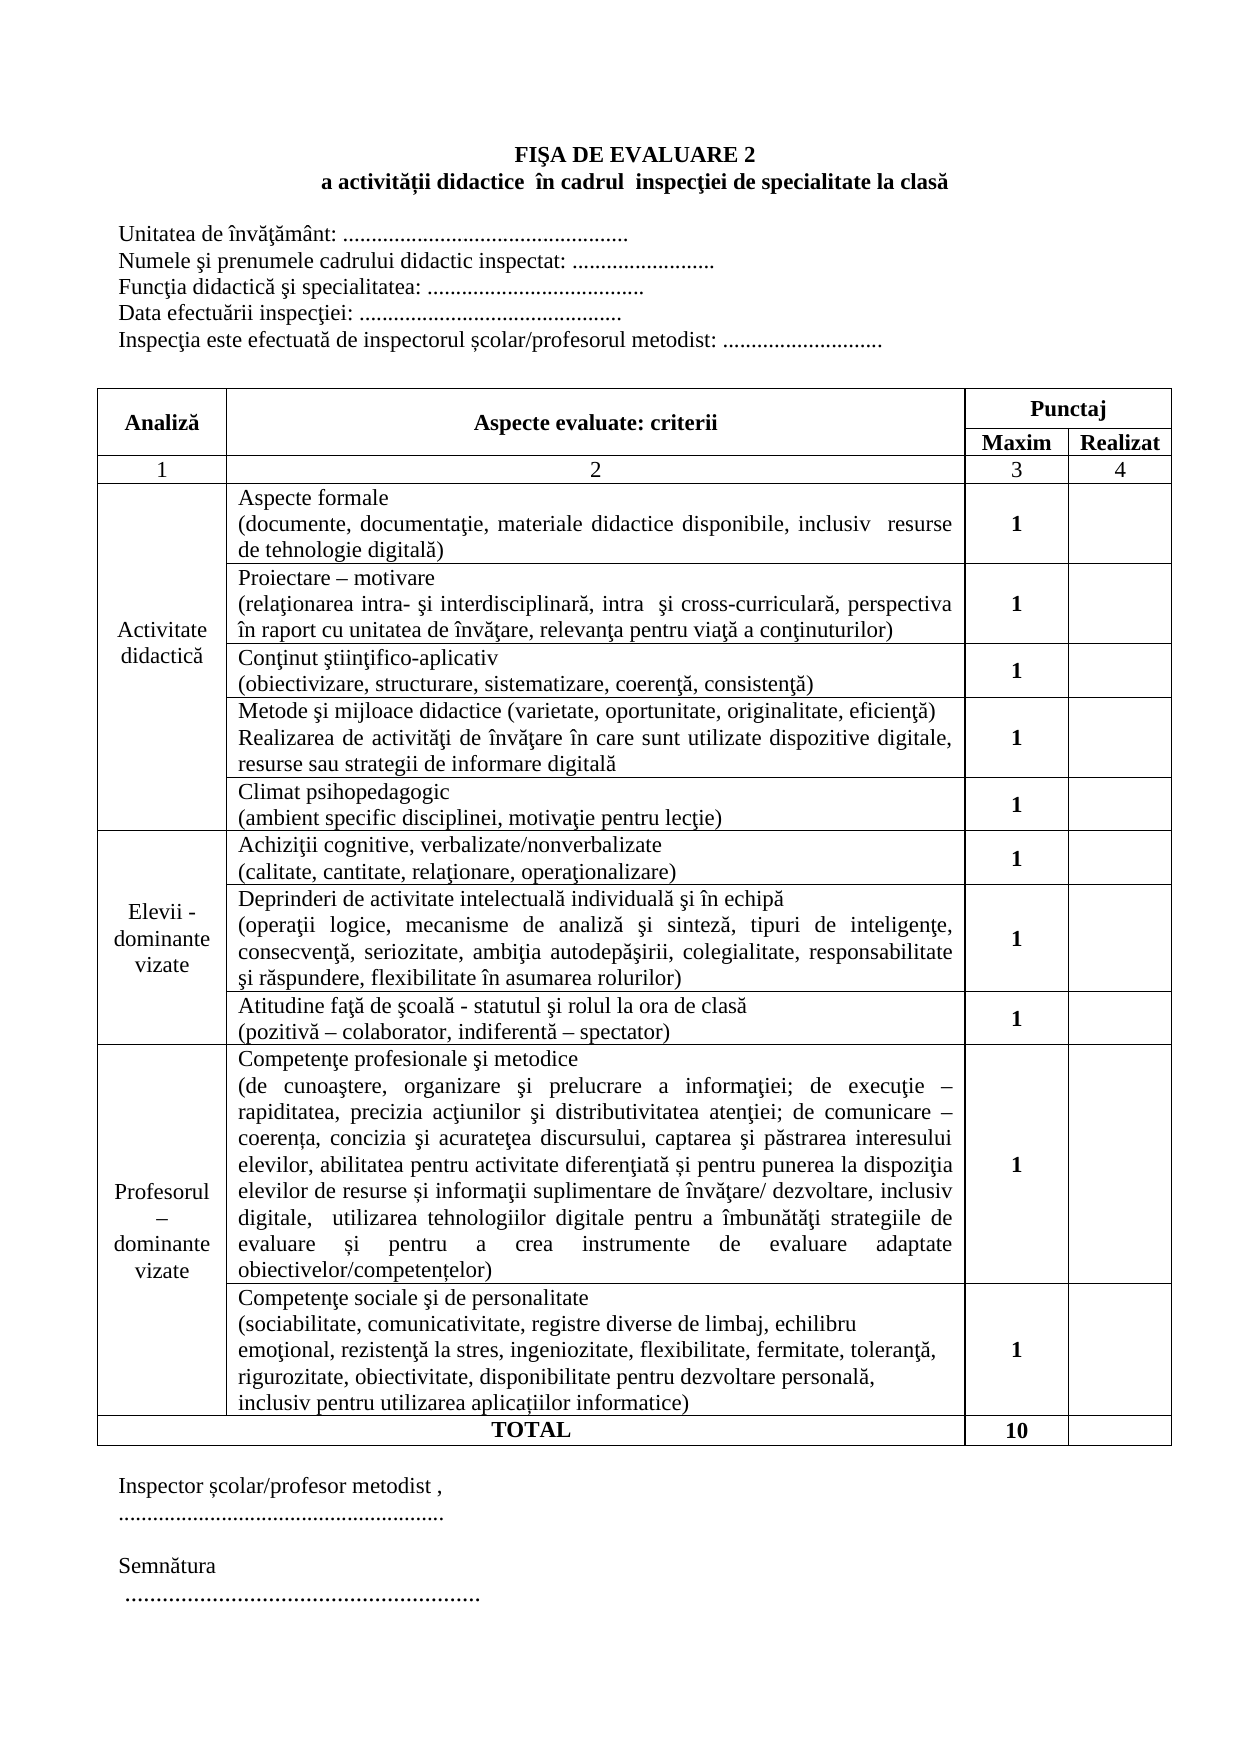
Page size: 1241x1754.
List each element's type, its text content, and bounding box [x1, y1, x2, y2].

table_cell [1069, 698, 1171, 777]
table_cell Proiectare – motivare (relaţionarea intra- şi interdisciplinară, intra şi cross-curriculară, perspectiva în raport cu unitatea de învăţare, relevanţa pentru viaţă a conţinuturilor) [227, 564, 964, 643]
text ......................................................... [118, 1578, 1152, 1607]
text Numele şi prenumele cadrului didactic inspectat: ......................... [118, 247, 1152, 273]
table_cell 1 [966, 992, 1068, 1044]
table_cell [1069, 992, 1171, 1044]
table_cell 1 [966, 564, 1068, 643]
text ......................................................... [118, 1499, 1152, 1525]
table_cell 4 [1069, 456, 1171, 483]
table_cell [1069, 564, 1171, 643]
table_cell Competenţe profesionale şi metodice (de cunoaştere, organizare şi prelucrare a informaţiei; de execuţie – rapiditatea, precizia acţiunilor şi distributivitatea atenţiei; de comunicare – coerența, concizia şi acurateţea discursului, captarea şi păstrarea interesului elevilor, abilitatea pentru activitate diferenţiată și pentru punerea la dispoziţia elevilor de resurse și informaţii suplimentare de învăţare/ dezvoltare, inclusiv digitale, utilizarea tehnologiilor digitale pentru a îmbunătăţi strategiile de evaluare și pentru a crea instrumente de evaluare adaptate obiectivelor/competențelor) [227, 1045, 964, 1283]
table_cell Conţinut ştiinţifico-aplicativ (obiectivizare, structurare, sistematizare, coerenţă, consistenţă) [227, 644, 964, 697]
table_cell [1069, 885, 1171, 991]
table_cell Activitate didactică [98, 484, 226, 830]
text FIŞA DE EVALUARE 2 [118, 141, 1152, 168]
table_cell Maxim [966, 429, 1068, 455]
table_cell [1069, 484, 1171, 563]
table_cell Atitudine faţă de şcoală - statutul şi rolul la ora de clasă (pozitivă – colaborator, indiferentă – spectator) [227, 992, 964, 1044]
table_cell [1069, 1416, 1171, 1445]
table_cell TOTAL [98, 1416, 964, 1445]
table_header Analiză [98, 389, 226, 455]
text Funcţia didactică şi specialitatea: ...................................... [118, 273, 1152, 299]
table_cell Realizat [1069, 429, 1171, 455]
table_cell Achiziţii cognitive, verbalizate/nonverbalizate (calitate, cantitate, relaţionare, operaţionalizare) [227, 831, 964, 884]
table_cell Deprinderi de activitate intelectuală individuală şi în echipă (operaţii logice, mecanisme de analiză şi sinteză, tipuri de inteligenţe, consecvenţă, seriozitate, ambiţia autodepăşirii, colegialitate, responsabilitate şi răspundere, flexibilitate în asumarea rolurilor) [227, 885, 964, 991]
table_cell [1069, 1284, 1171, 1415]
table_cell 1 [966, 644, 1068, 697]
table_cell Elevii - dominante vizate [98, 831, 226, 1044]
table_cell 1 [966, 698, 1068, 777]
table_cell Aspecte formale (documente, documentaţie, materiale didactice disponibile, inclusiv resurse de tehnologie digitală) [227, 484, 964, 563]
text a activității didactice în cadrul inspecţiei de specialitate la clasă [118, 168, 1152, 194]
table_cell Climat psihopedagogic (ambient specific disciplinei, motivaţie pentru lecţie) [227, 778, 964, 830]
table_cell 1 [98, 456, 226, 483]
table_cell [1069, 831, 1171, 884]
table_cell [1069, 1045, 1171, 1283]
table_cell 2 [227, 456, 964, 483]
table_cell 1 [966, 831, 1068, 884]
table_cell [1069, 644, 1171, 697]
table_cell Metode şi mijloace didactice (varietate, oportunitate, originalitate, eficienţă) Realizarea de activităţi de învăţare în care sunt utilizate dispozitive digitale, resurse sau strategii de informare digitală [227, 698, 964, 777]
table_cell 1 [966, 885, 1068, 991]
text Unitatea de învăţământ: .................................................. [118, 220, 1152, 247]
table_cell 1 [966, 1045, 1068, 1283]
table_cell [1069, 778, 1171, 830]
table_header Punctaj [966, 389, 1171, 428]
table_header Aspecte evaluate: criterii [227, 389, 964, 455]
text Inspector școlar/profesor metodist , [118, 1473, 1152, 1499]
text Semnătura [118, 1552, 1152, 1578]
table_cell 1 [966, 484, 1068, 563]
table_cell Profesorul – dominante vizate [98, 1045, 226, 1415]
text Inspecţia este efectuată de inspectorul școlar/profesorul metodist: ............................ [118, 326, 1152, 352]
table_cell 10 [966, 1416, 1068, 1445]
table_cell 1 [966, 778, 1068, 830]
text Data efectuării inspecţiei: .............................................. [118, 299, 1152, 326]
table_cell 3 [966, 456, 1068, 483]
table_cell Competenţe sociale şi de personalitate (sociabilitate, comunicativitate, registre diverse de limbaj, echilibru emoţional, rezistenţă la stres, ingeniozitate, flexibilitate, fermitate, toleranţă, rigurozitate, obiectivitate, disponibilitate pentru dezvoltare personală, inclusiv pentru utilizarea aplicațiilor informatice) [227, 1284, 964, 1415]
table_cell 1 [966, 1284, 1068, 1415]
